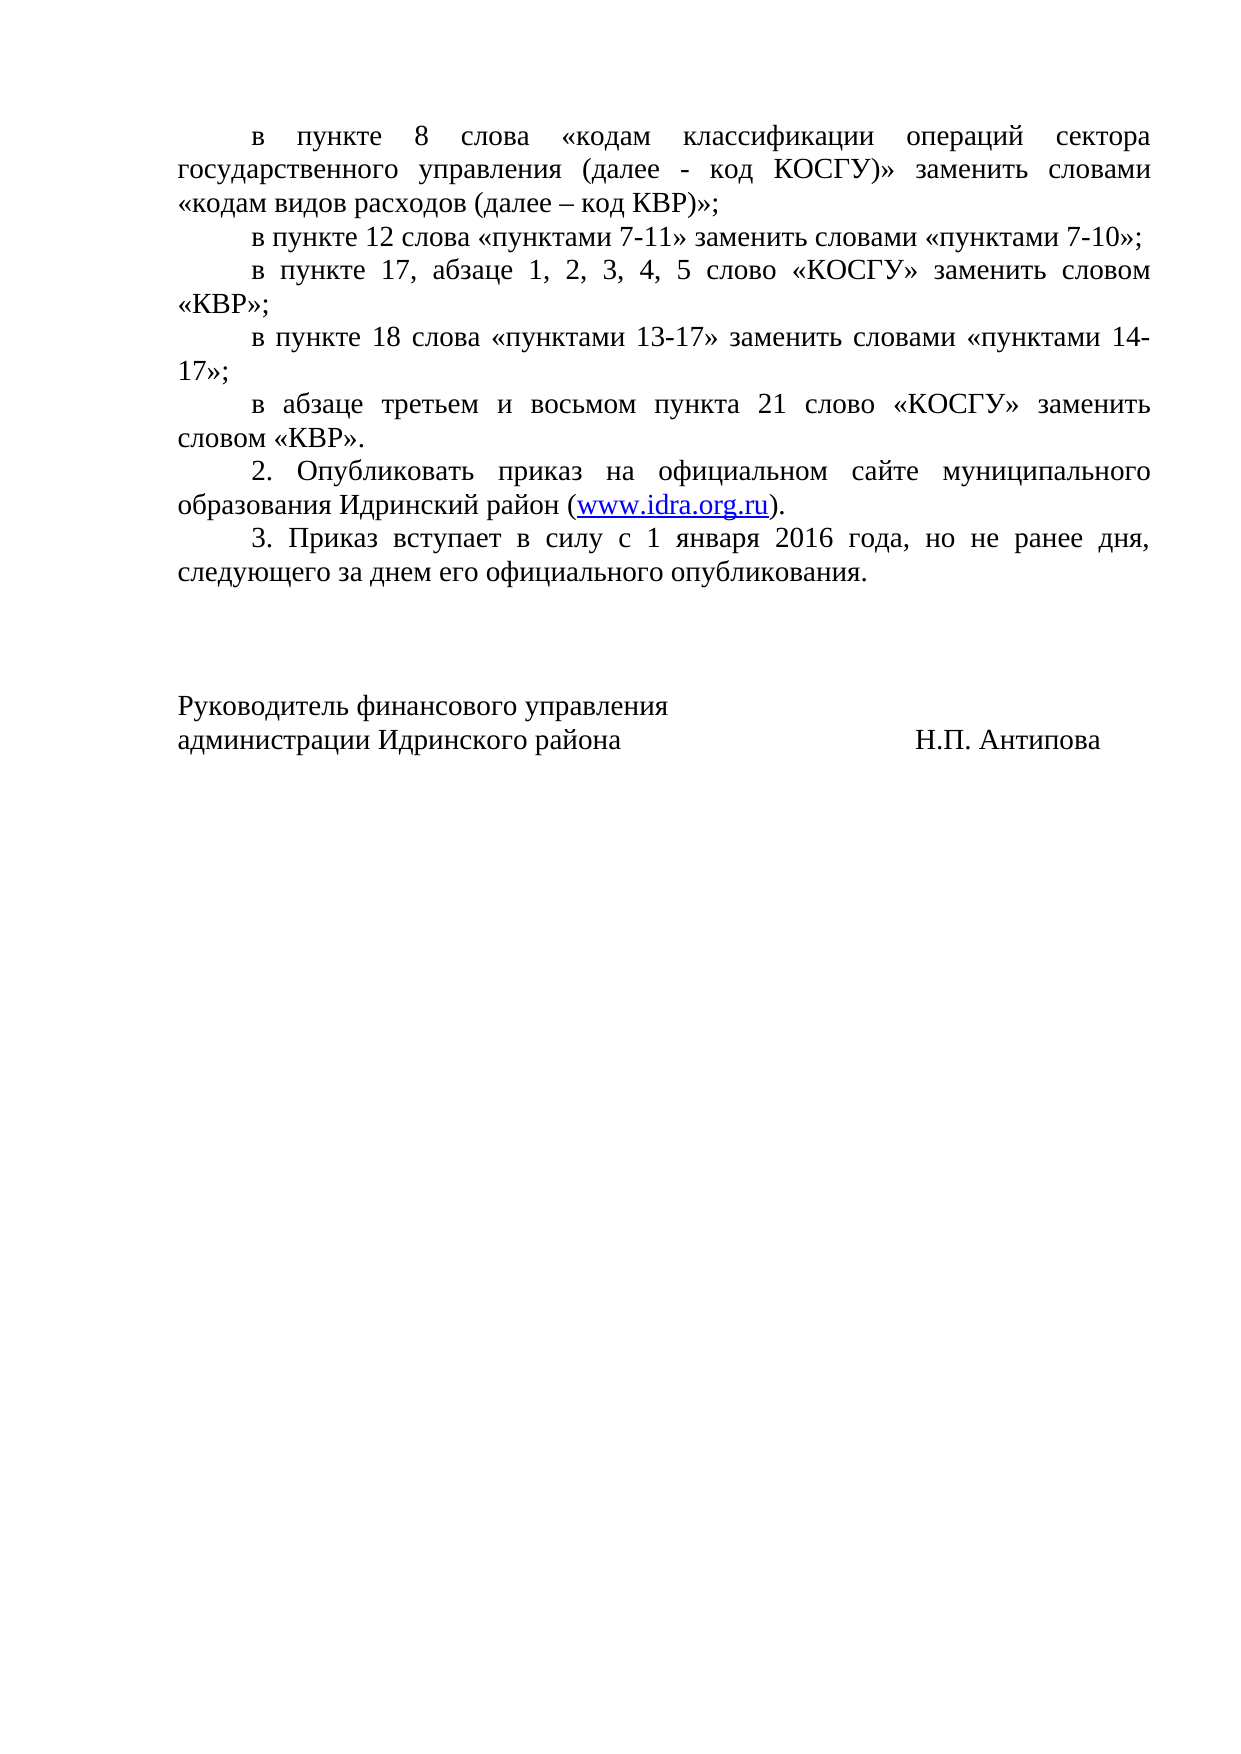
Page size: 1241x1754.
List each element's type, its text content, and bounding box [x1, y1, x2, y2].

text в пункте 17, абзаце 1, 2, 3, 4, 5 слово «КОСГУ» заменить словом «КВР»; [177, 252, 1152, 319]
text Руководитель финансового управления [177, 688, 1152, 722]
text в пункте 8 слова «кодам классификации операций сектора государственного управления (далее - код КОСГУ)» заменить словами «кодам видов расходов (далее – код КВР)»; [177, 118, 1152, 219]
text 2. Опубликовать приказ на официальном сайте муниципального образования Идринский район (www.idra.org.ru). [177, 453, 1152, 521]
text в пункте 12 слова «пунктами 7-11» заменить словами «пунктами 7-10»; [177, 219, 1152, 252]
text в абзаце третьем и восьмом пункта 21 слово «КОСГУ» заменить словом «КВР». [177, 386, 1152, 453]
text в пункте 18 слова «пунктами 13-17» заменить словами «пунктами 14-17»; [177, 319, 1152, 386]
text администрации Идринского района Н.П. Антипова [177, 722, 1152, 755]
text 3. Приказ вступает в силу с 1 января 2016 года, но не ранее дня, следующего за днем его официального опубликования. [177, 521, 1152, 588]
